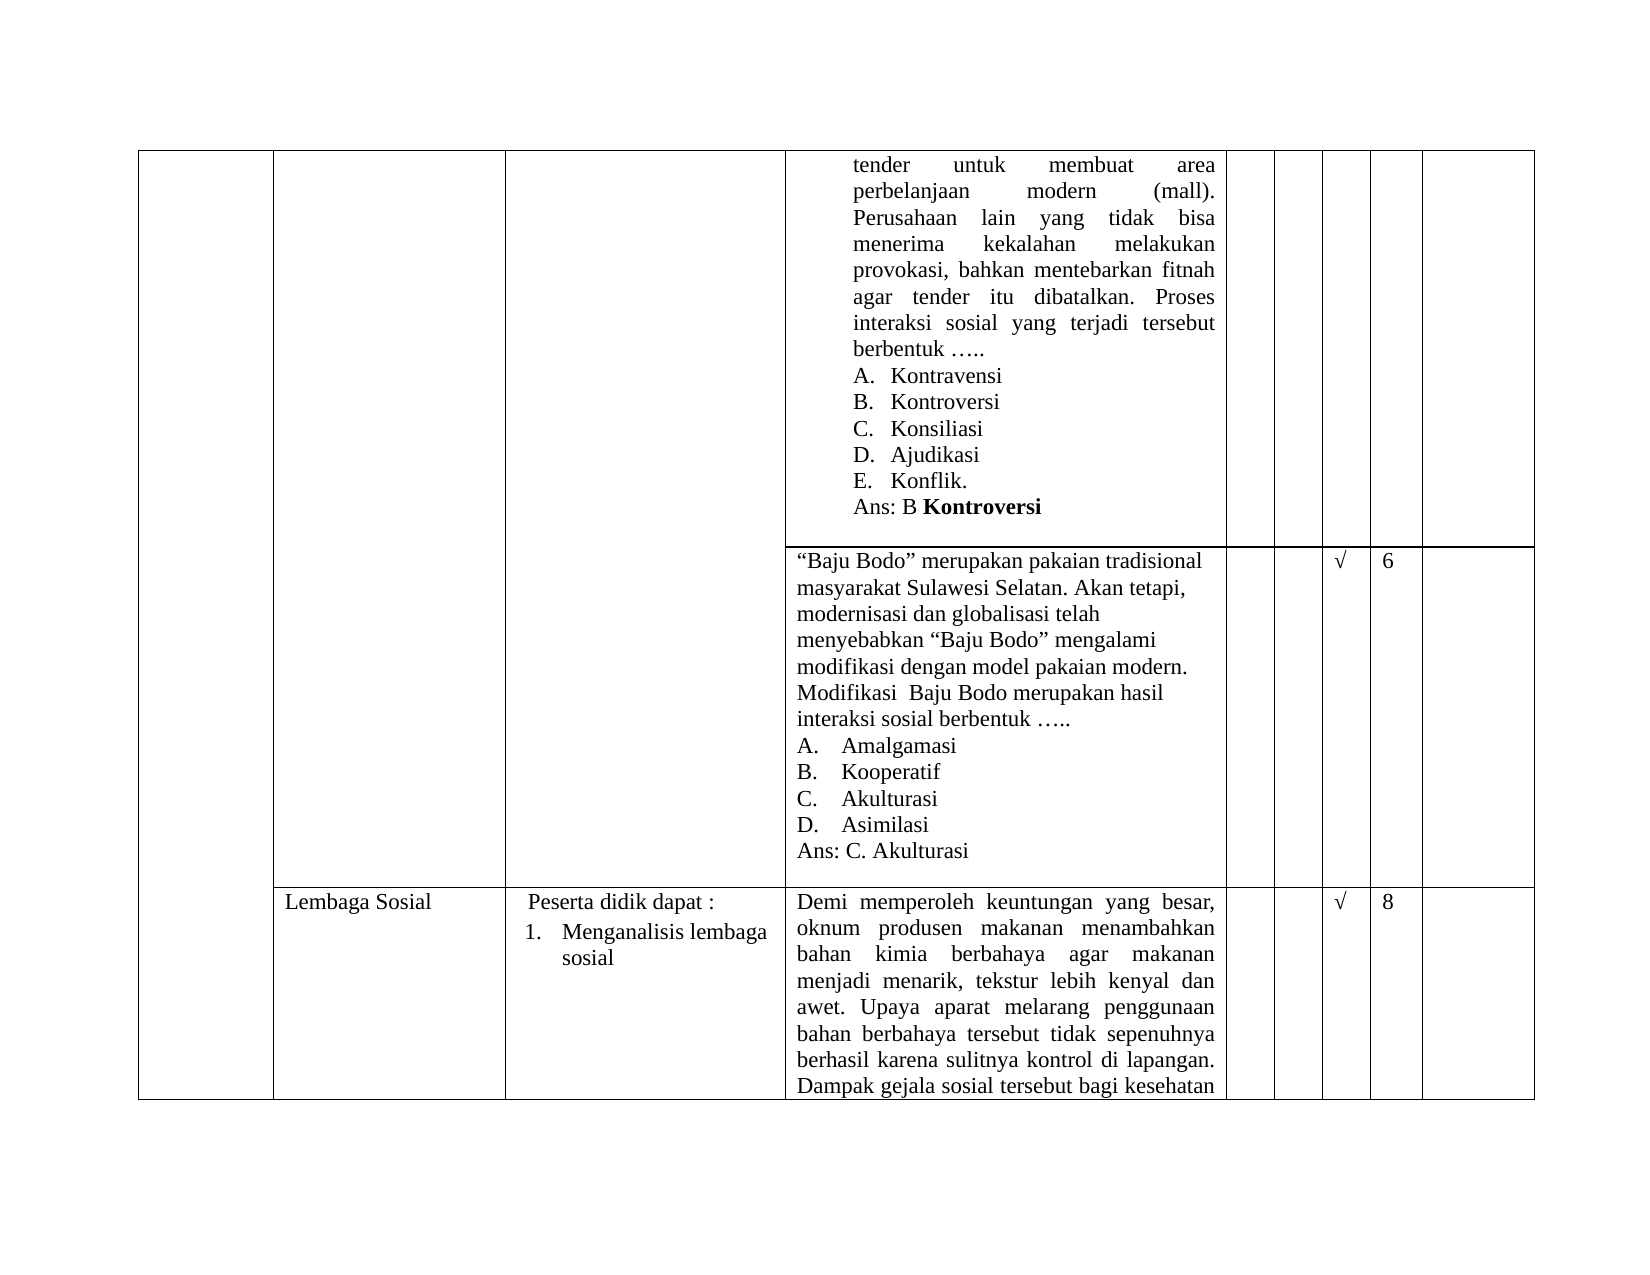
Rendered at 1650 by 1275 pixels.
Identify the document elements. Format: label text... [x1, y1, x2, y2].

table_cell “Baju Bodo” merupakan pakaian tradisional masyarakat Sulawesi Selatan. Akan tetapi, modernisasi dan globalisasi telah menyebabkan “Baju Bodo” mengalami modifikasi dengan model pakaian modern. Modifikasi Baju Bodo merupakan hasil interaksi sosial berbentuk ….. Amalgamasi Kooperatif Akulturasi Asimilasi Ans: C. Akulturasi [786, 548, 1226, 887]
table_cell [1227, 151, 1274, 546]
table_cell √ [1323, 548, 1370, 887]
table_cell [1227, 888, 1274, 1099]
table_cell [1275, 151, 1322, 546]
table_cell 6 [1371, 548, 1422, 887]
table_cell [1275, 548, 1322, 887]
table_cell 8 28 [1371, 888, 1422, 1099]
table_cell √ √ [1323, 888, 1370, 1099]
table_cell [274, 151, 505, 887]
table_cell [506, 888, 785, 1099]
table_cell 5 [1371, 151, 1422, 546]
table_cell √ [1323, 151, 1370, 546]
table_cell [786, 888, 1226, 1099]
table_cell [1227, 548, 1274, 887]
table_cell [786, 151, 1226, 546]
table_cell [1423, 151, 1534, 546]
table_cell Lembaga Sosial [274, 888, 505, 1099]
table_cell [506, 151, 785, 887]
table_cell [1423, 548, 1534, 887]
table_cell [139, 151, 273, 1099]
table_cell [1423, 888, 1534, 1099]
table_cell [1275, 888, 1322, 1099]
